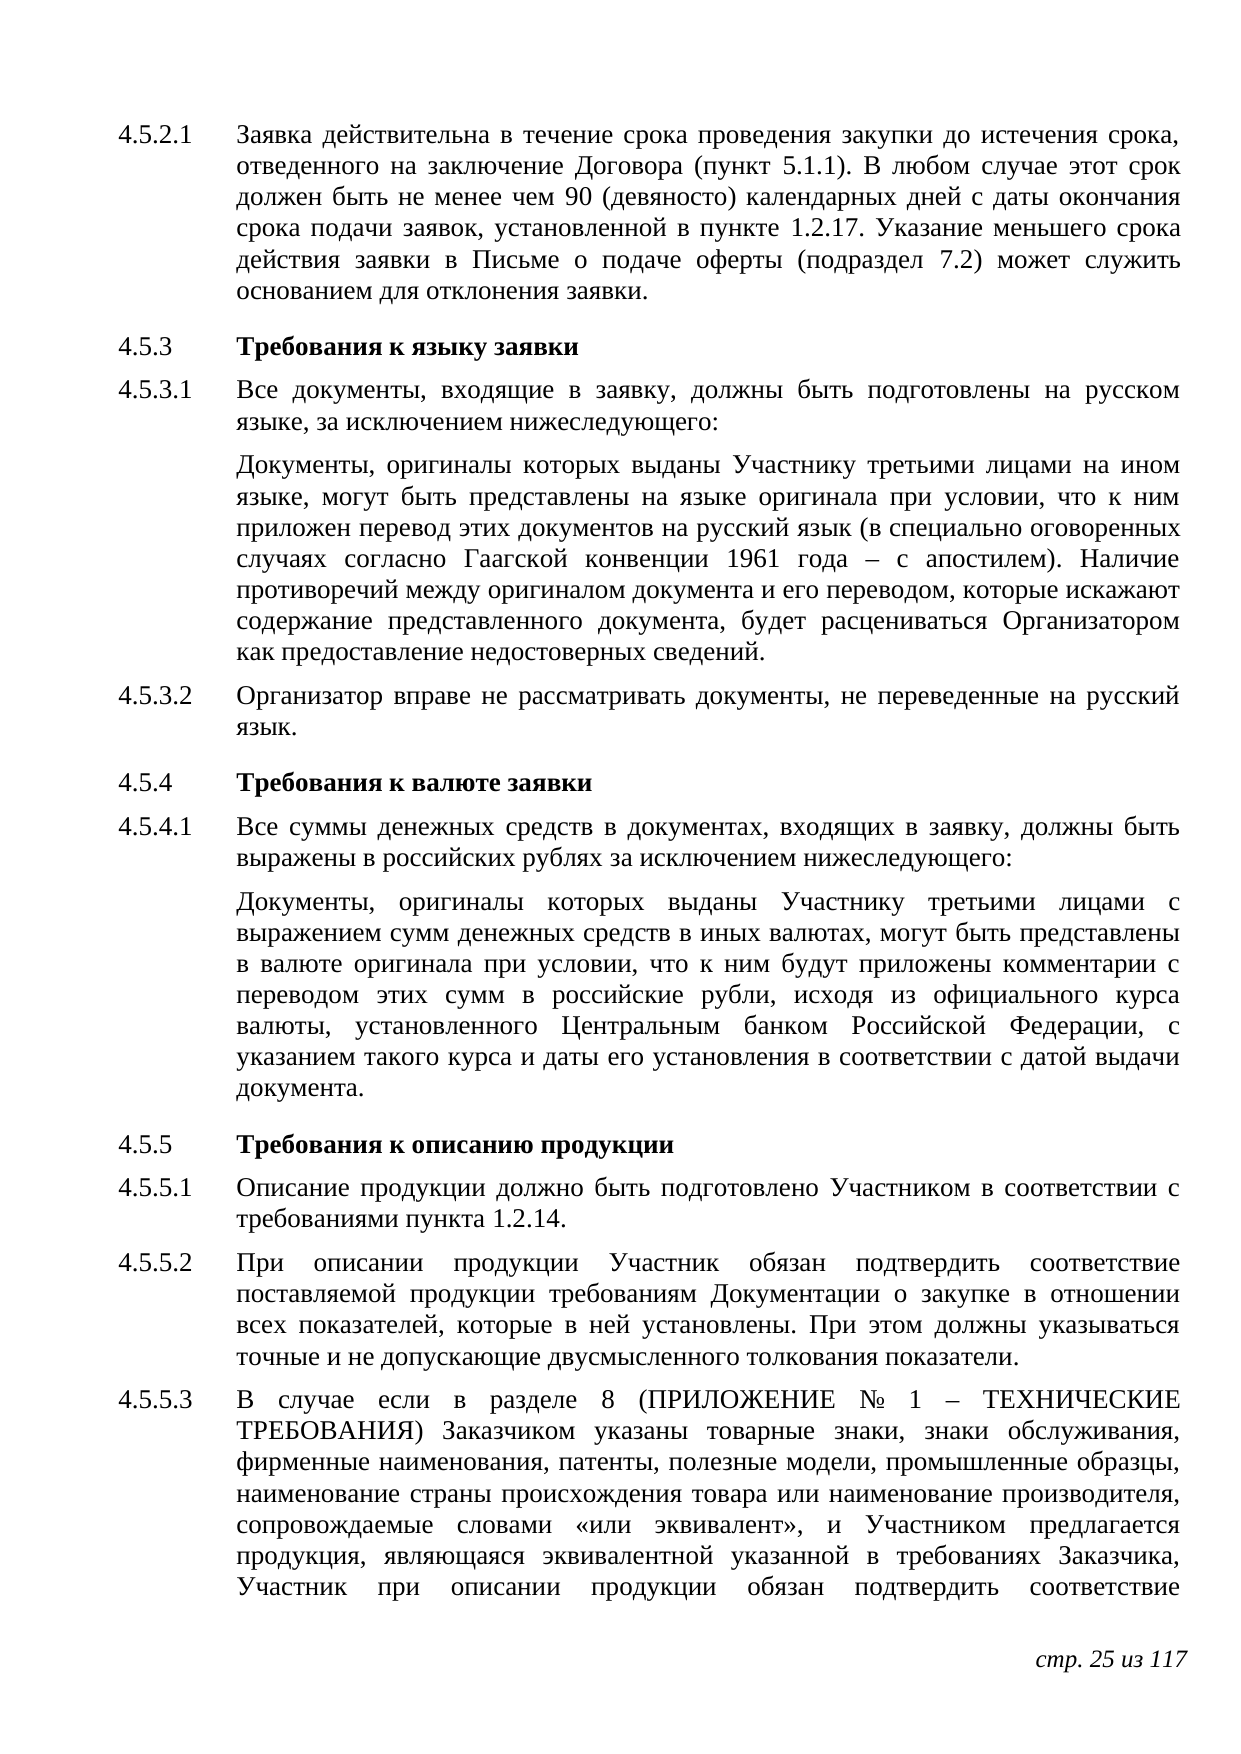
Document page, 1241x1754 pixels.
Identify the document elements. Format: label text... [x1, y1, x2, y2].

list Организатор вправе не рассматривать документы, не переведенные на русский язык. [118, 679, 1181, 741]
text Описание продукции должно быть подготовлено Участником в соответствии с требованиями пункта 1.2.14. [118, 1171, 1181, 1234]
list Все документы, входящие в заявку, должны быть подготовлены на русском языке, за исключением нижеследующего: [118, 374, 1181, 436]
list Все суммы денежных средств в документах, входящих в заявку, должны быть выражены в российских рублях за исключением нижеследующего: [118, 810, 1181, 872]
text Требования к валюте заявки [118, 766, 1181, 797]
text При описании продукции Участник обязан подтвердить соответствие поставляемой продукции требованиям Документации о закупке в отношении всех показателей, которые в ней установлены. При этом должны указываться точные и не допускающие двусмысленного толкования показатели. [118, 1246, 1181, 1371]
text Требования к описанию продукции [118, 1128, 1181, 1159]
text Заявка действительна в течение срока проведения закупки до истечения срока, отведенного на заключение Договора (пункт 5.1.1). В любом случае этот срок должен быть не менее чем 90 (девяносто) календарных дней с даты окончания срока подачи заявок, установленной в пункте 1.2.17. Указание меньшего срока действия заявки в Письме о подаче оферты (подраздел 7.2) может служить основанием для отклонения заявки. [118, 118, 1181, 305]
text Документы, оригиналы которых выданы Участнику третьими лицами с выражением сумм денежных средств в иных валютах, могут быть представлены в валюте оригинала при условии, что к ним будут приложены комментарии с переводом этих сумм в российские рубли, исходя из официального курса валюты, установленного Центральным банком Российской Федерации, с указанием такого курса и даты его установления в соответствии с датой выдачи документа. [236, 885, 1181, 1103]
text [118, 1383, 1181, 1601]
text Документы, оригиналы которых выданы Участнику третьими лицами на ином языке, могут быть представлены на языке оригинала при условии, что к ним приложен перевод этих документов на русский язык (в специально оговоренных случаях согласно Гаагской конвенции 1961 года – с апостилем). Наличие противоречий между оригиналом документа и его переводом, которые искажают содержание представленного документа, будет расцениваться Организатором как предоставление недостоверных сведений. [236, 448, 1181, 666]
text Требования к языку заявки [118, 330, 1181, 361]
